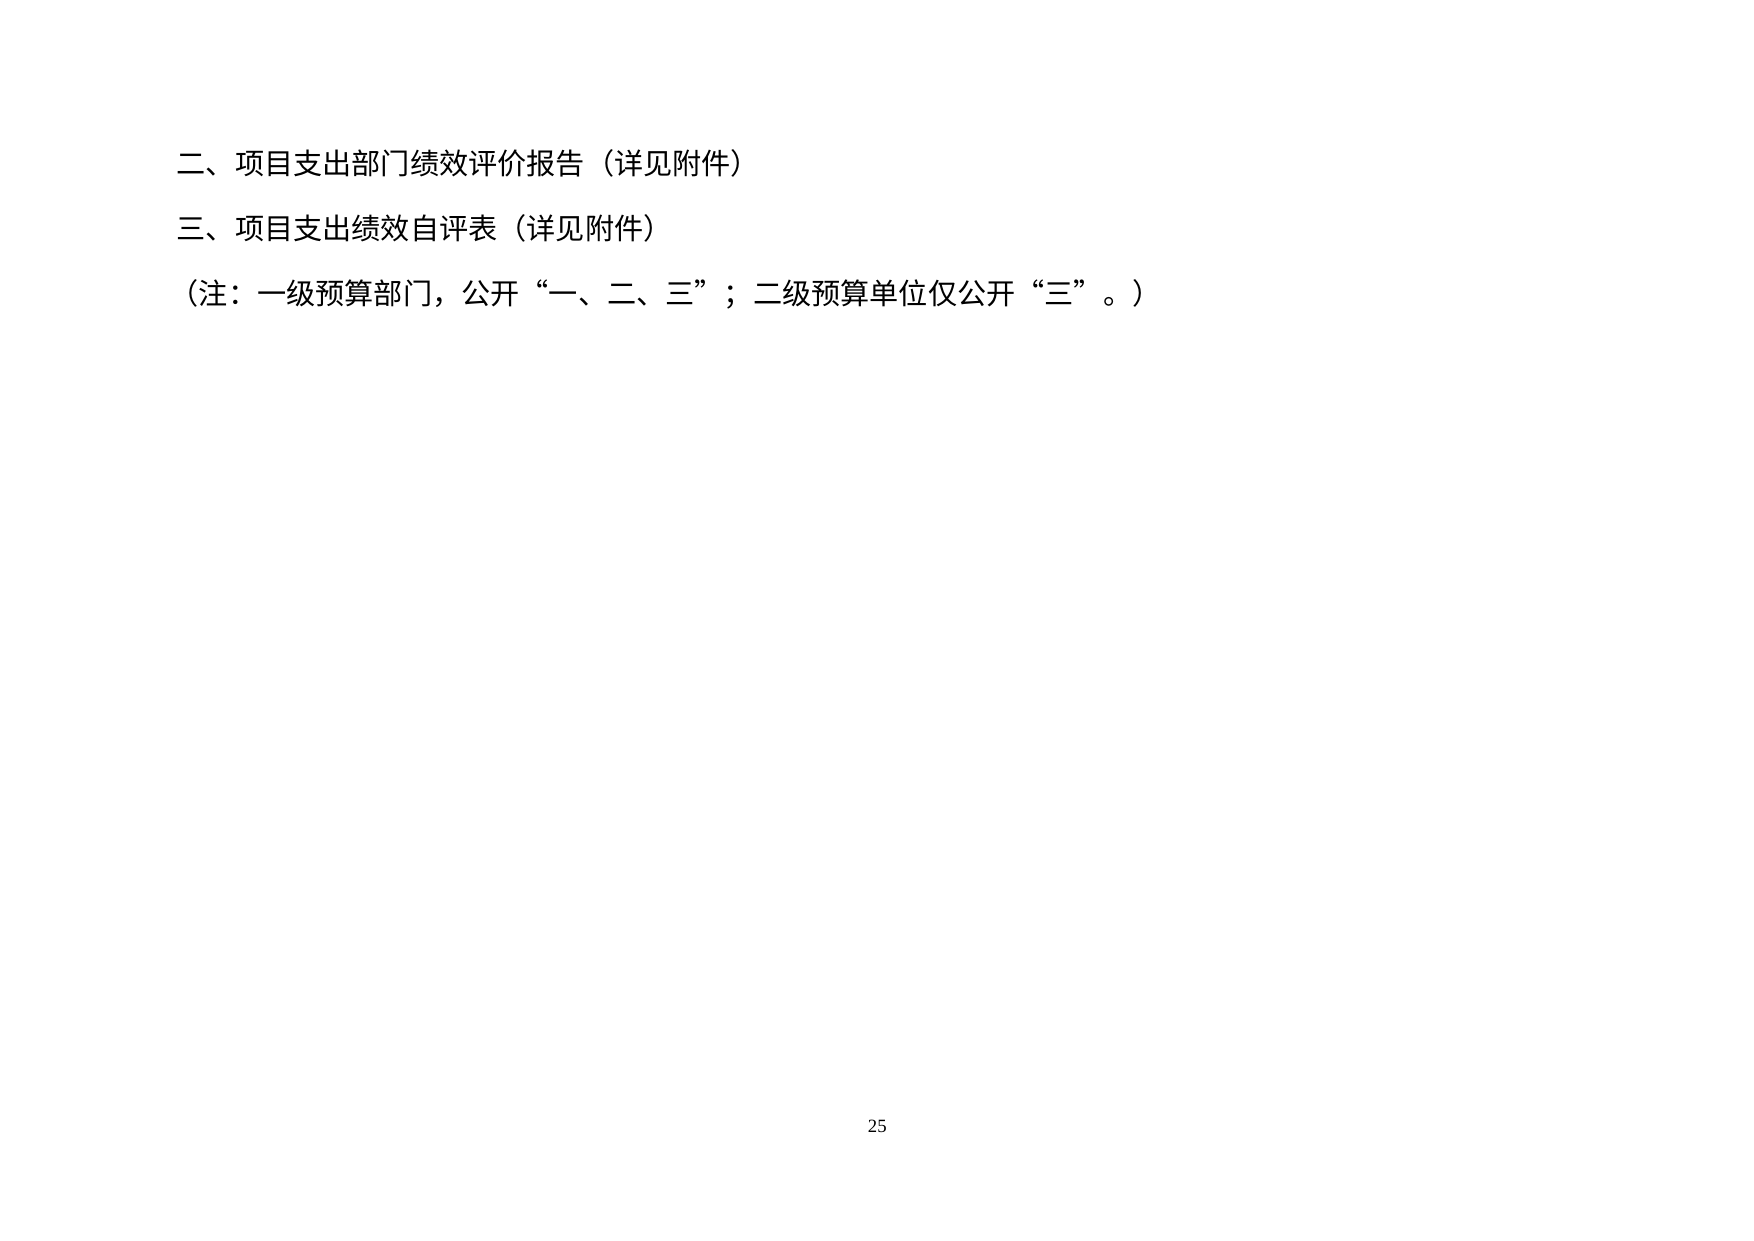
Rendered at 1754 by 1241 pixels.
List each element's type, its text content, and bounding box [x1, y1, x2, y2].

list 项目支出绩效自评表（详见附件） [118, 194, 1636, 259]
text （注：一级预算部门，公开“一、二、三”；二级预算单位仅公开“三”。） [118, 259, 1636, 324]
list 项目支出部门绩效评价报告（详见附件） [118, 129, 1636, 194]
